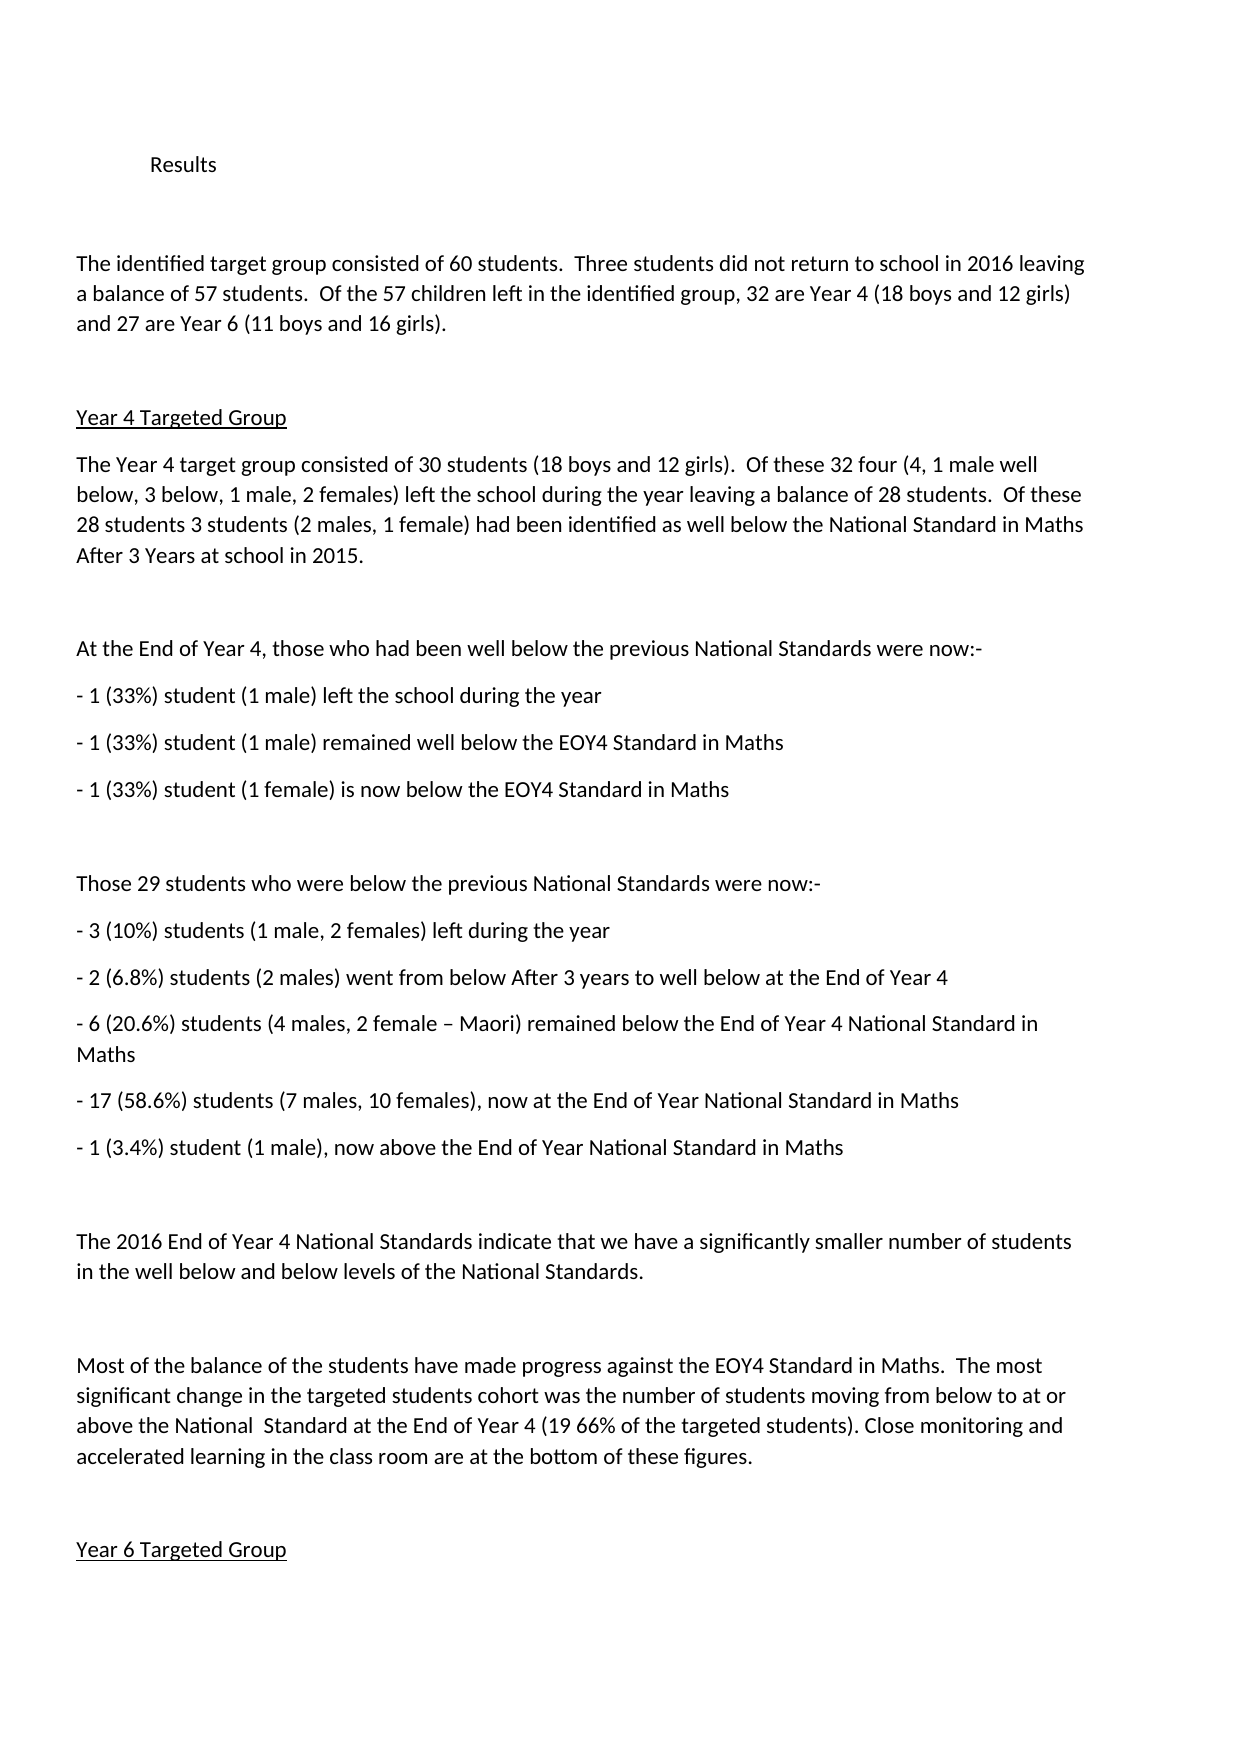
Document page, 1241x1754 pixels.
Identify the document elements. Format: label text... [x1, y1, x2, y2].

text - 6 (20.6%) students (4 males, 2 female – Maori) remained below the End of Year 4 National Standard in Maths [76, 1009, 1090, 1068]
text The identified target group consisted of 60 students. Three students did not return to school in 2016 leaving a balance of 57 students. Of the 57 children left in the identified group, 32 are Year 4 (18 boys and 12 girls) and 27 are Year 6 (11 boys and 16 girls). [76, 249, 1090, 338]
text - 2 (6.8%) students (2 males) went from below After 3 years to well below at the End of Year 4 [76, 963, 1090, 991]
text - 1 (33%) student (1 female) is now below the EOY4 Standard in Maths [76, 775, 1090, 803]
text Most of the balance of the students have made progress against the EOY4 Standard in Maths. The most significant change in the targeted students cohort was the number of students moving from below to at or above the National Standard at the End of Year 4 (19 66% of the targeted students). Close monitoring and accelerated learning in the class room are at the bottom of these figures. [76, 1351, 1090, 1470]
text Results [150, 150, 1090, 178]
text Those 29 students who were below the previous National Standards were now:- [76, 869, 1090, 897]
text - 1 (33%) student (1 male) left the school during the year [76, 681, 1090, 709]
text The Year 4 target group consisted of 30 students (18 boys and 12 girls). Of these 32 four (4, 1 male well below, 3 below, 1 male, 2 females) left the school during the year leaving a balance of 28 students. Of these 28 students 3 students (2 males, 1 female) had been identified as well below the National Standard in Maths After 3 Years at school in 2015. [76, 450, 1090, 569]
text At the End of Year 4, those who had been well below the previous National Standards were now:- [76, 634, 1090, 663]
text - 3 (10%) students (1 male, 2 females) left during the year [76, 916, 1090, 944]
text - 17 (58.6%) students (7 males, 10 females), now at the End of Year National Standard in Maths [76, 1087, 1090, 1115]
text - 1 (3.4%) student (1 male), now above the End of Year National Standard in Maths [76, 1133, 1090, 1162]
text The 2016 End of Year 4 National Standards indicate that we have a significantly smaller number of students in the well below and below levels of the National Standards. [76, 1227, 1090, 1286]
text Year 6 Targeted Group [76, 1536, 1090, 1564]
text - 1 (33%) student (1 male) remained well below the EOY4 Standard in Maths [76, 728, 1090, 756]
text Year 4 Targeted Group [76, 403, 1090, 431]
